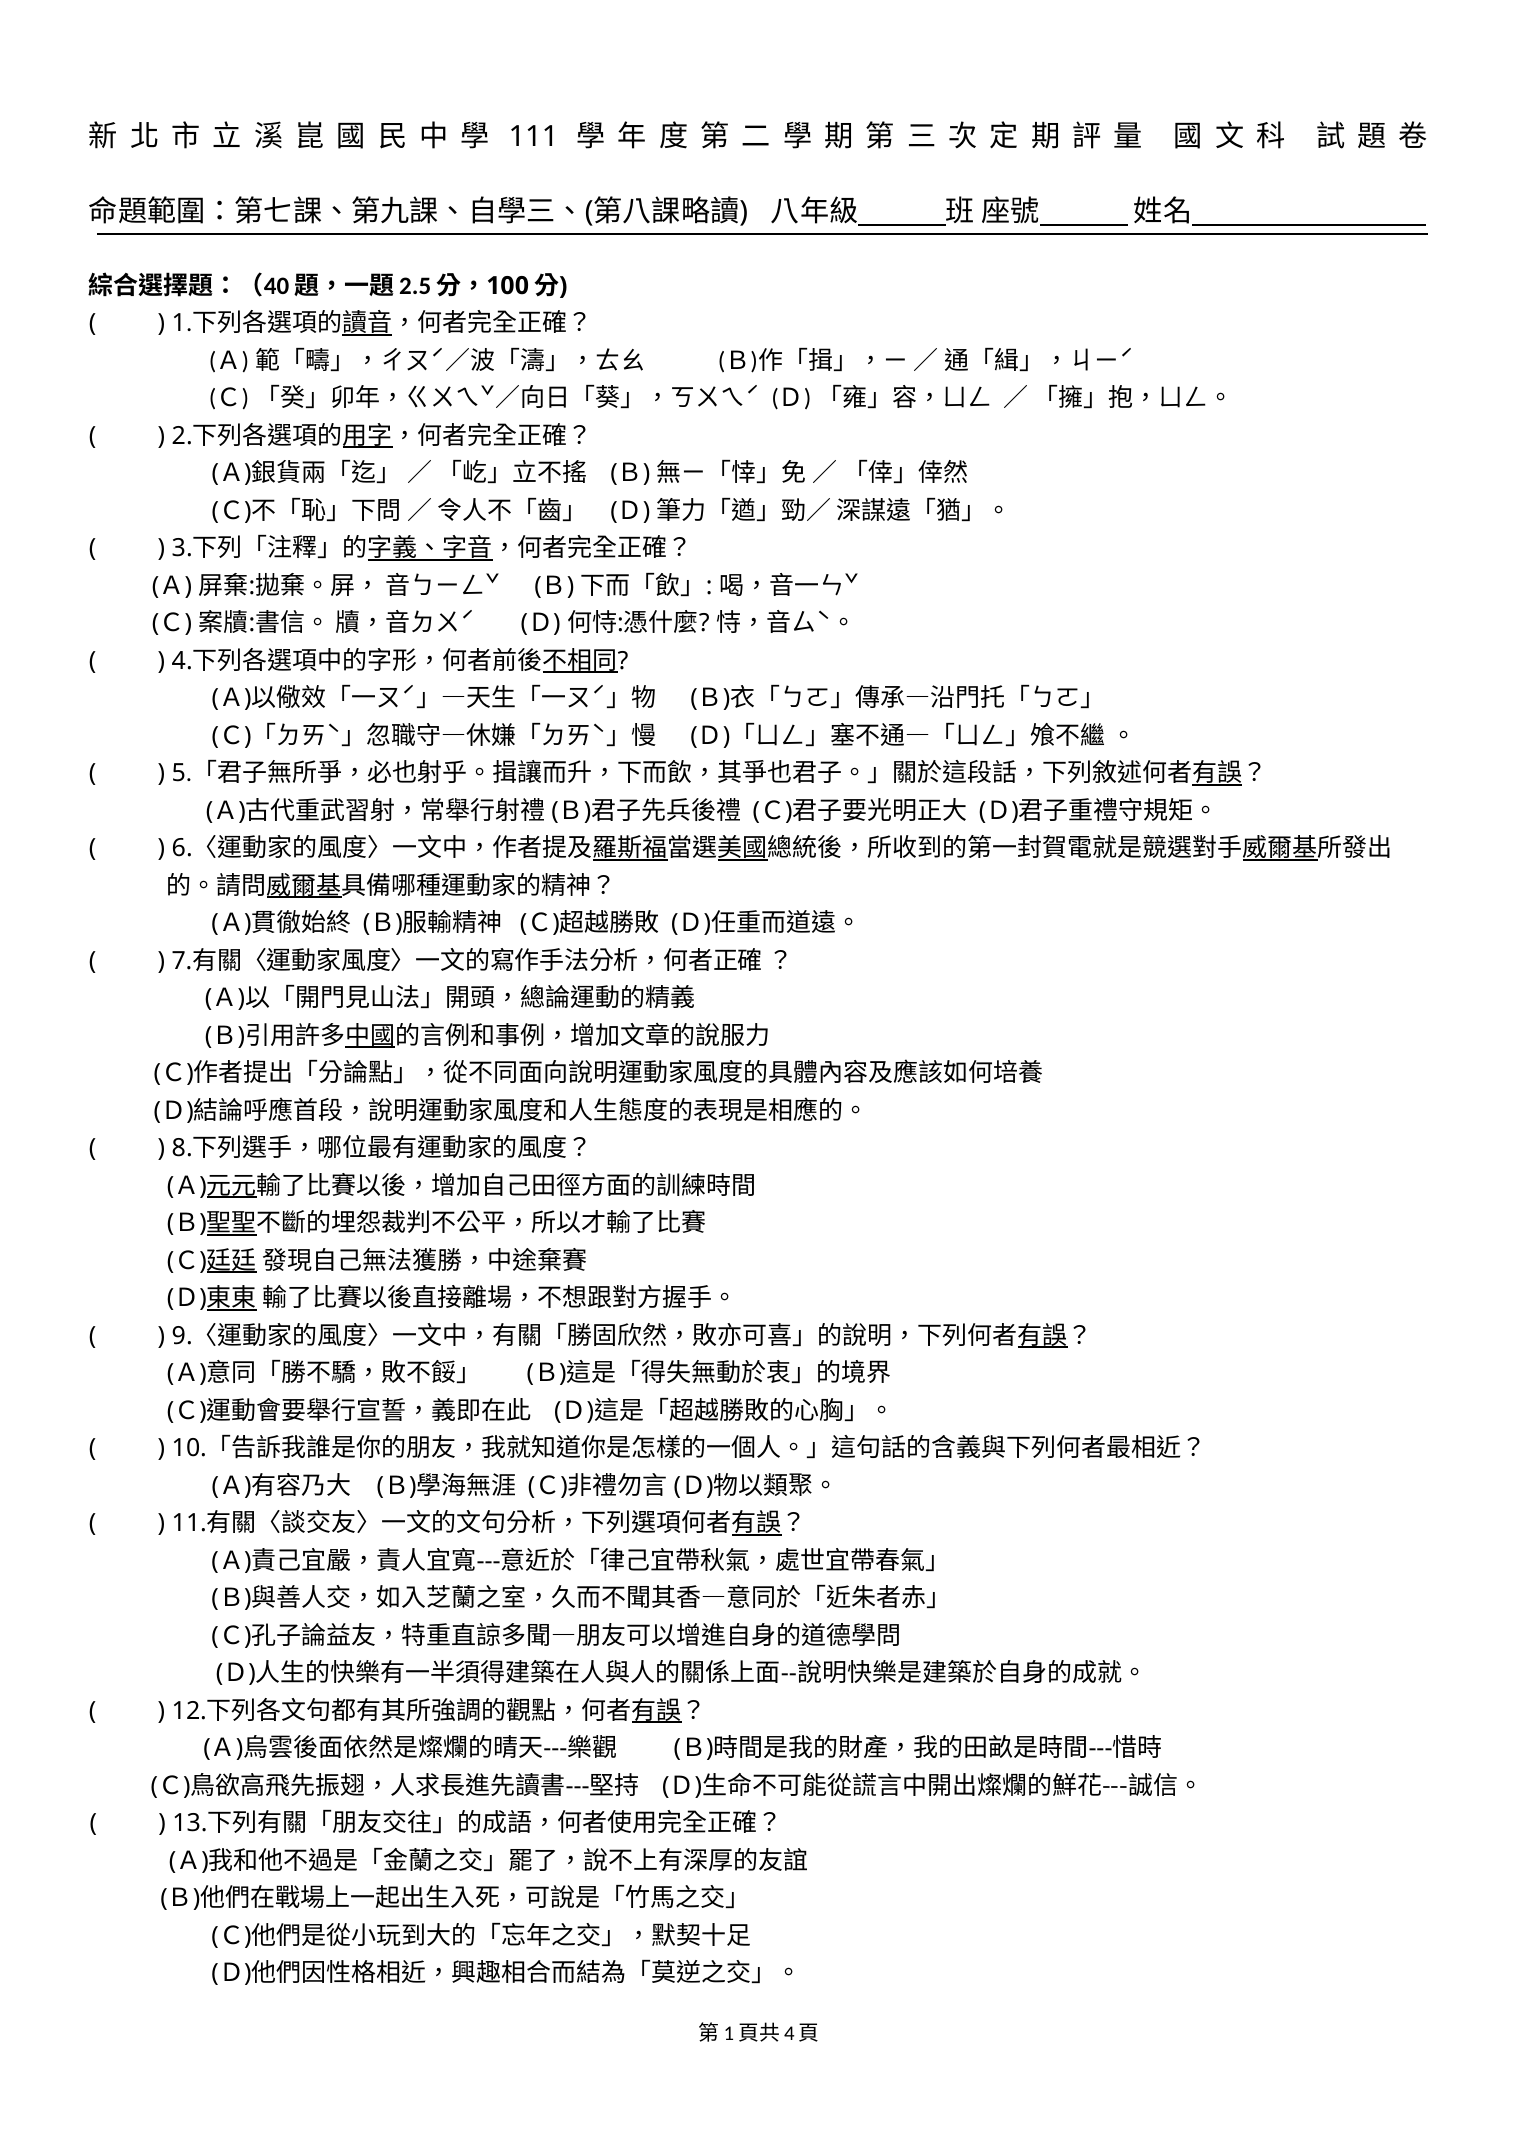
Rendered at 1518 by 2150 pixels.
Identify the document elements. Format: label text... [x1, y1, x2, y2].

text 命題範圍：第七課、第九課、自學三、(第八課略讀) 八年級 班 座號 姓名 [89, 171, 1429, 246]
text ( ) 7.有關〈運動家風度〉一文的寫作手法分析，何者正確 ？ [89, 940, 1462, 977]
text (Ａ)烏雲後面依然是燦爛的晴天---樂觀 (Ｂ)時間是我的財產，我的田畝是時間---惜時 [89, 1727, 1429, 1765]
text ( ) 9.〈運動家的風度〉一文中，有關「勝固欣然，敗亦可喜」的說明，下列何者有誤？ [89, 1315, 1429, 1352]
text (Ｃ)作者提出「分論點」，從不同面向說明運動家風度的具體內容及應該如何培養 [89, 1052, 1429, 1090]
text (Ａ)有容乃大 (Ｂ)學海無涯 (Ｃ)非禮勿言 (Ｄ)物以類聚。 [176, 1465, 1429, 1502]
text (Ｃ)不「恥」下問 ／ 令人不「齒」 (Ｄ) 筆力「遒」勁／ 深謀遠「猶」。 [187, 490, 1429, 527]
text (Ａ)銀貨兩「迄」 ／ 「屹」立不搖 (Ｂ) 無ㄧ「悻」免 ／ 「倖」倖然 [187, 452, 1429, 490]
text (Ａ)意同「勝不驕，敗不餒」 (Ｂ)這是「得失無動於衷」的境界 [89, 1352, 1429, 1390]
text (Ｃ) 案牘:書信。 牘，音ㄉㄨˊ (Ｄ) 何恃:憑什麼? 恃，音ㄙˋ。 [74, 602, 1429, 640]
text (Ｂ)他們在戰場上一起出生入死，可說是「竹馬之交」 [89, 1877, 1429, 1915]
text (Ｃ)廷廷 發現自己無法獲勝，中途棄賽 [89, 1240, 1429, 1277]
text (Ｂ)引用許多中國的言例和事例，增加文章的說服力 [192, 1015, 1429, 1052]
text (Ａ) 屏棄:拋棄。屏， 音ㄅㄧㄥˇ (Ｂ) 下而「飲」: 喝，音一ㄣˇ [74, 565, 1429, 602]
text ( ) 6.〈運動家的風度〉一文中，作者提及羅斯福當選美國總統後，所收到的第一封賀電就是競選對手威爾基所發出 [89, 827, 1429, 865]
text (Ａ)責己宜嚴，責人宜寬---意近於「律己宜帶秋氣，處世宜帶春氣」 [192, 1540, 1429, 1577]
text ( ) 12.下列各文句都有其所強調的觀點，何者有誤？ [89, 1690, 1429, 1727]
text (Ｄ)他們因性格相近，興趣相合而結為「莫逆之交」。 [192, 1952, 1429, 1990]
text ( ) 8.下列選手，哪位最有運動家的風度？ [89, 1127, 1429, 1165]
text 綜合選擇題：（40題，一題2.5分，100分) [89, 265, 1429, 302]
text (Ａ) 範「疇」，ㄔㄡˊ／波「濤」，ㄊㄠ (Ｂ)作「揖」，ㄧ ／ 通「緝」，ㄐㄧˊ [89, 340, 1429, 377]
text 新北市立溪崑國民中學111學年度第二學期第三次定期評量 國文科 試題卷 [89, 96, 1429, 171]
text (Ａ)以「開門見山法」開頭，總論運動的精義 [192, 977, 1429, 1015]
text (Ｃ)「ㄉㄞˋ」忽職守—休嫌「ㄉㄞˋ」慢 (Ｄ)「ㄩㄥ」塞不通—「ㄩㄥ」飧不繼 。 [187, 715, 1429, 752]
text ( ) 2.下列各選項的用字，何者完全正確？ [89, 415, 1429, 452]
text (Ｃ)他們是從小玩到大的「忘年之交」，默契十足 [192, 1915, 1429, 1952]
text (Ａ)元元輸了比賽以後，增加自己田徑方面的訓練時間 [89, 1165, 1429, 1202]
text (Ｄ)結論呼應首段，說明運動家風度和人生態度的表現是相應的。 [89, 1090, 1429, 1127]
text ( ) 11.有關〈談交友〉一文的文句分析，下列選項何者有誤？ [89, 1502, 1429, 1540]
text (Ａ)貫徹始終 (Ｂ)服輸精神 (Ｃ)超越勝敗 (Ｄ)任重而道遠。 [182, 902, 1429, 940]
text ( ) 3.下列「注釋」的字義、字音，何者完全正確？ [89, 527, 1429, 565]
text 的。請問威爾基具備哪種運動家的精神？ [89, 865, 1429, 902]
text (Ｂ)與善人交，如入芝蘭之室，久而不聞其香—意同於「近朱者赤」 [192, 1577, 1429, 1615]
text (Ｃ)鳥欲高飛先振翅，人求長進先讀書---堅持 (Ｄ)生命不可能從謊言中開出燦爛的鮮花---誠信。 [89, 1765, 1429, 1802]
text (Ａ)古代重武習射，常舉行射禮 (Ｂ)君子先兵後禮 (Ｃ)君子要光明正大 (Ｄ)君子重禮守規矩。 [89, 790, 1429, 827]
text (Ｄ)東東 輸了比賽以後直接離場，不想跟對方握手。 [89, 1277, 1429, 1315]
text ( ) 5.「君子無所爭，必也射乎。揖讓而升，下而飲，其爭也君子。」關於這段話，下列敘述何者有誤？ [89, 752, 1429, 790]
text ( ) 4.下列各選項中的字形，何者前後不相同? [89, 640, 1429, 677]
text (Ｃ)運動會要舉行宣誓，義即在此 (Ｄ)這是「超越勝敗的心胸」。 [89, 1390, 1429, 1427]
text ( ) 13.下列有關「朋友交往」的成語，何者使用完全正確？ [89, 1802, 1429, 1840]
text (Ｂ)聖聖不斷的埋怨裁判不公平，所以才輸了比賽 [89, 1202, 1429, 1240]
text ( ) 1.下列各選項的讀音，何者完全正確？ [89, 302, 1429, 340]
text (Ｃ) 「癸」卯年，ㄍㄨㄟˇ／向日「葵」，ㄎㄨㄟˊ (Ｄ) 「雍」容，ㄩㄥ ／ 「擁」抱，ㄩㄥ。 [89, 377, 1429, 415]
text (Ｄ)人生的快樂有一半須得建築在人與人的關係上面--說明快樂是建築於自身的成就。 [196, 1652, 1429, 1690]
text ( ) 10.「告訴我誰是你的朋友，我就知道你是怎樣的一個人。」這句話的含義與下列何者最相近？ [89, 1427, 1429, 1465]
text (Ａ)我和他不過是「金蘭之交」罷了，說不上有深厚的友誼 [89, 1840, 1429, 1877]
text (Ｃ)孔子論益友，特重直諒多聞—朋友可以增進自身的道德學問 [192, 1615, 1429, 1652]
text (Ａ)以儆效「一ㄡˊ」—天生「一ㄡˊ」物 (Ｂ)衣「ㄅㄛ」傳承—沿門托「ㄅㄛ」 [187, 677, 1429, 715]
